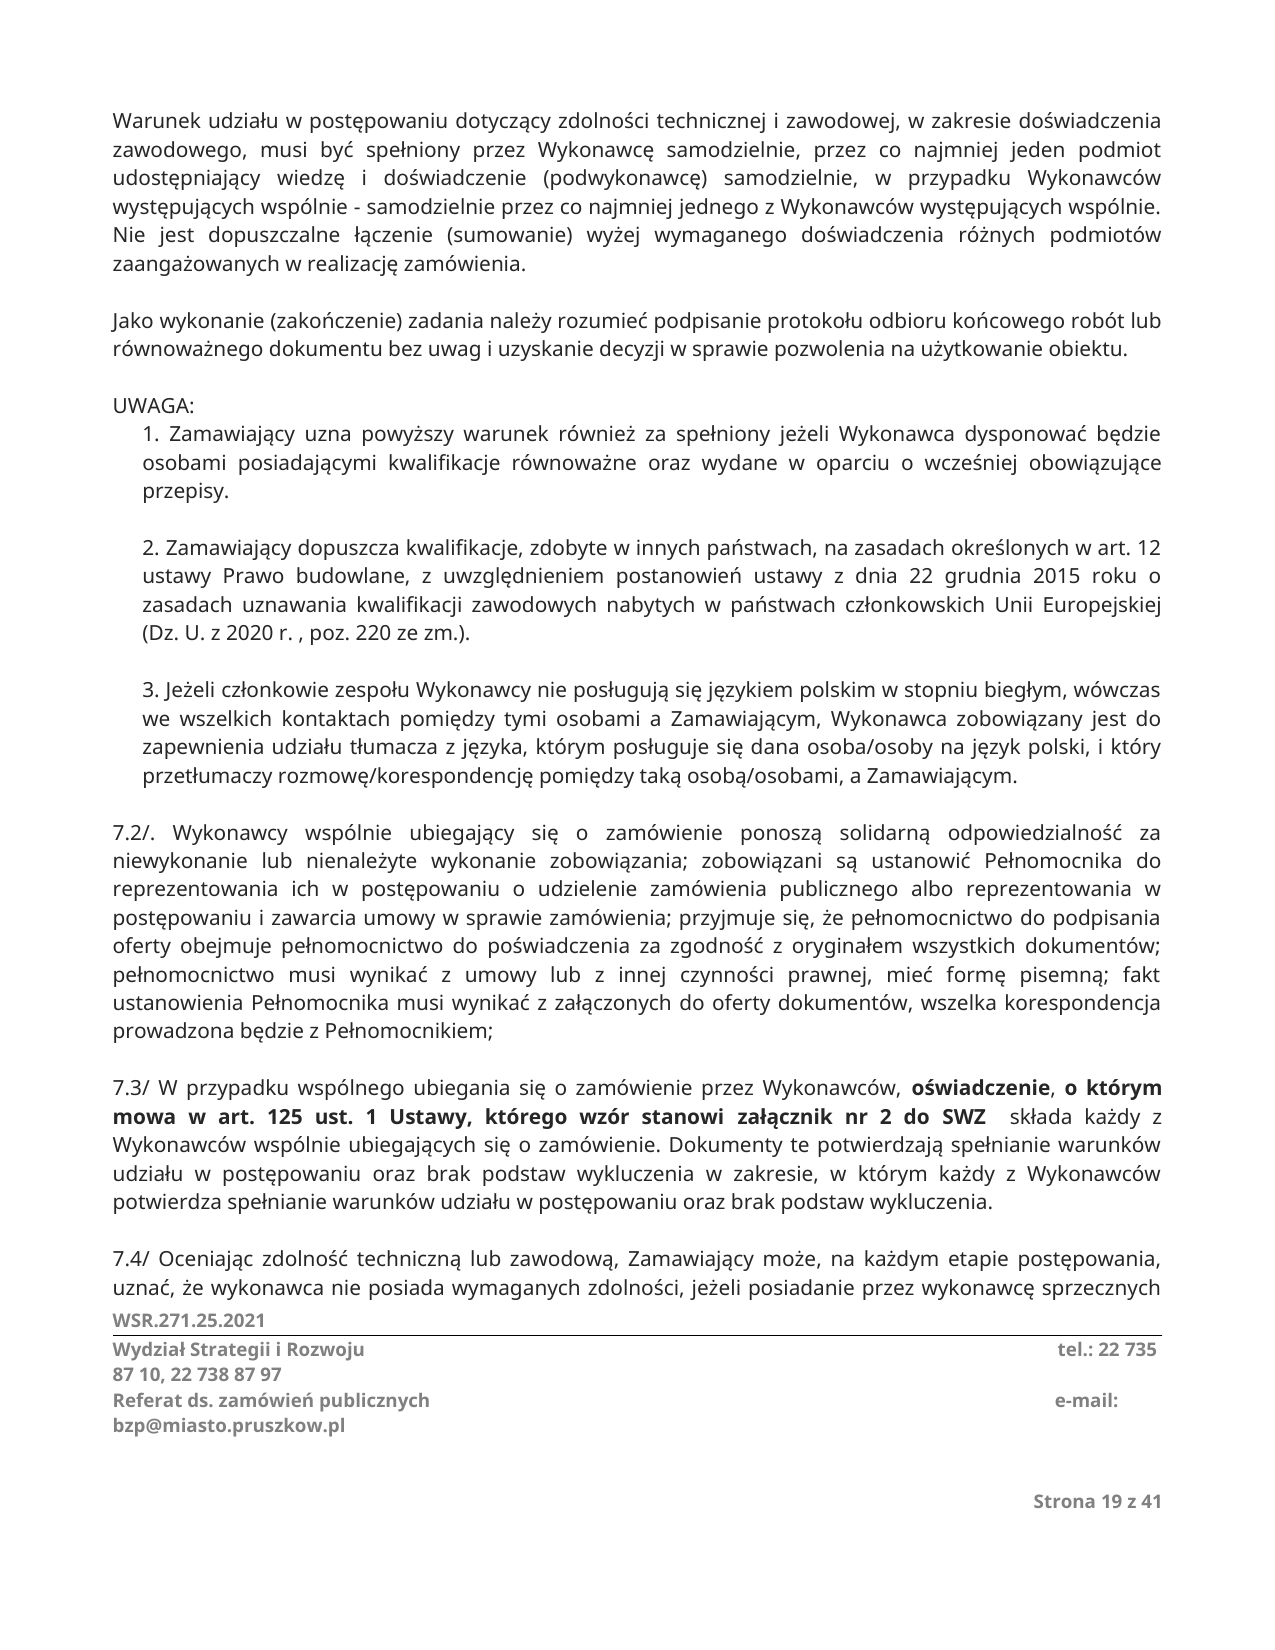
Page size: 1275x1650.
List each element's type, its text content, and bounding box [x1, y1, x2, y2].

text 7.2/. Wykonawcy wspólnie ubiegający się o zamówienie ponoszą solidarną odpowiedzialność za niewykonanie lub nienależyte wykonanie zobowiązania; zobowiązani są ustanowić Pełnomocnika do reprezentowania ich w postępowaniu o udzielenie zamówienia publicznego albo reprezentowania w postępowaniu i zawarcia umowy w sprawie zamówienia; przyjmuje się, że pełnomocnictwo do podpisania oferty obejmuje pełnomocnictwo do poświadczenia za zgodność z oryginałem wszystkich dokumentów; pełnomocnictwo musi wynikać z umowy lub z innej czynności prawnej, mieć formę pisemną; fakt ustanowienia Pełnomocnika musi wynikać z załączonych do oferty dokumentów, wszelka korespondencja prowadzona będzie z Pełnomocnikiem; [112, 818, 1162, 1045]
text Warunek udziału w postępowaniu dotyczący zdolności technicznej i zawodowej, w zakresie doświadczenia zawodowego, musi być spełniony przez Wykonawcę samodzielnie, przez co najmniej jeden podmiot udostępniający wiedzę i doświadczenie (podwykonawcę) samodzielnie, w przypadku Wykonawców występujących wspólnie - samodzielnie przez co najmniej jednego z Wykonawców występujących wspólnie. Nie jest dopuszczalne łączenie (sumowanie) wyżej wymaganego doświadczenia różnych podmiotów zaangażowanych w realizację zamówienia. [112, 107, 1162, 277]
text 7.3/ W przypadku wspólnego ubiegania się o zamówienie przez Wykonawców, oświadczenie, o którym mowa w art. 125 ust. 1 Ustawy, którego wzór stanowi załącznik nr 2 do SWZ składa każdy z Wykonawców wspólnie ubiegających się o zamówienie. Dokumenty te potwierdzają spełnianie warunków udziału w postępowaniu oraz brak podstaw wykluczenia w zakresie, w którym każdy z Wykonawców potwierdza spełnianie warunków udziału w postępowaniu oraz brak podstaw wykluczenia. [112, 1073, 1162, 1216]
text 2. Zamawiający dopuszcza kwalifikacje, zdobyte w innych państwach, na zasadach określonych w art. 12 ustawy Prawo budowlane, z uwzględnieniem postanowień ustawy z dnia 22 grudnia 2015 roku o zasadach uznawania kwalifikacji zawodowych nabytych w państwach członkowskich Unii Europejskiej (Dz. U. z 2020 r. , poz. 220 ze zm.). [142, 533, 1162, 647]
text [112, 1244, 1162, 1301]
text 1. Zamawiający uzna powyższy warunek również za spełniony jeżeli Wykonawca dysponować będzie osobami posiadającymi kwalifikacje równoważne oraz wydane w oparciu o wcześniej obowiązujące przepisy. [142, 419, 1162, 505]
text Jako wykonanie (zakończenie) zadania należy rozumieć podpisanie protokołu odbioru końcowego robót lub równoważnego dokumentu bez uwag i uzyskanie decyzji w sprawie pozwolenia na użytkowanie obiektu. [112, 306, 1162, 363]
text 3. Jeżeli członkowie zespołu Wykonawcy nie posługują się językiem polskim w stopniu biegłym, wówczas we wszelkich kontaktach pomiędzy tymi osobami a Zamawiającym, Wykonawca zobowiązany jest do zapewnienia udziału tłumacza z języka, którym posługuje się dana osoba/osoby na język polski, i który przetłumaczy rozmowę/korespondencję pomiędzy taką osobą/osobami, a Zamawiającym. [142, 675, 1162, 789]
text UWAGA: [112, 391, 1162, 419]
